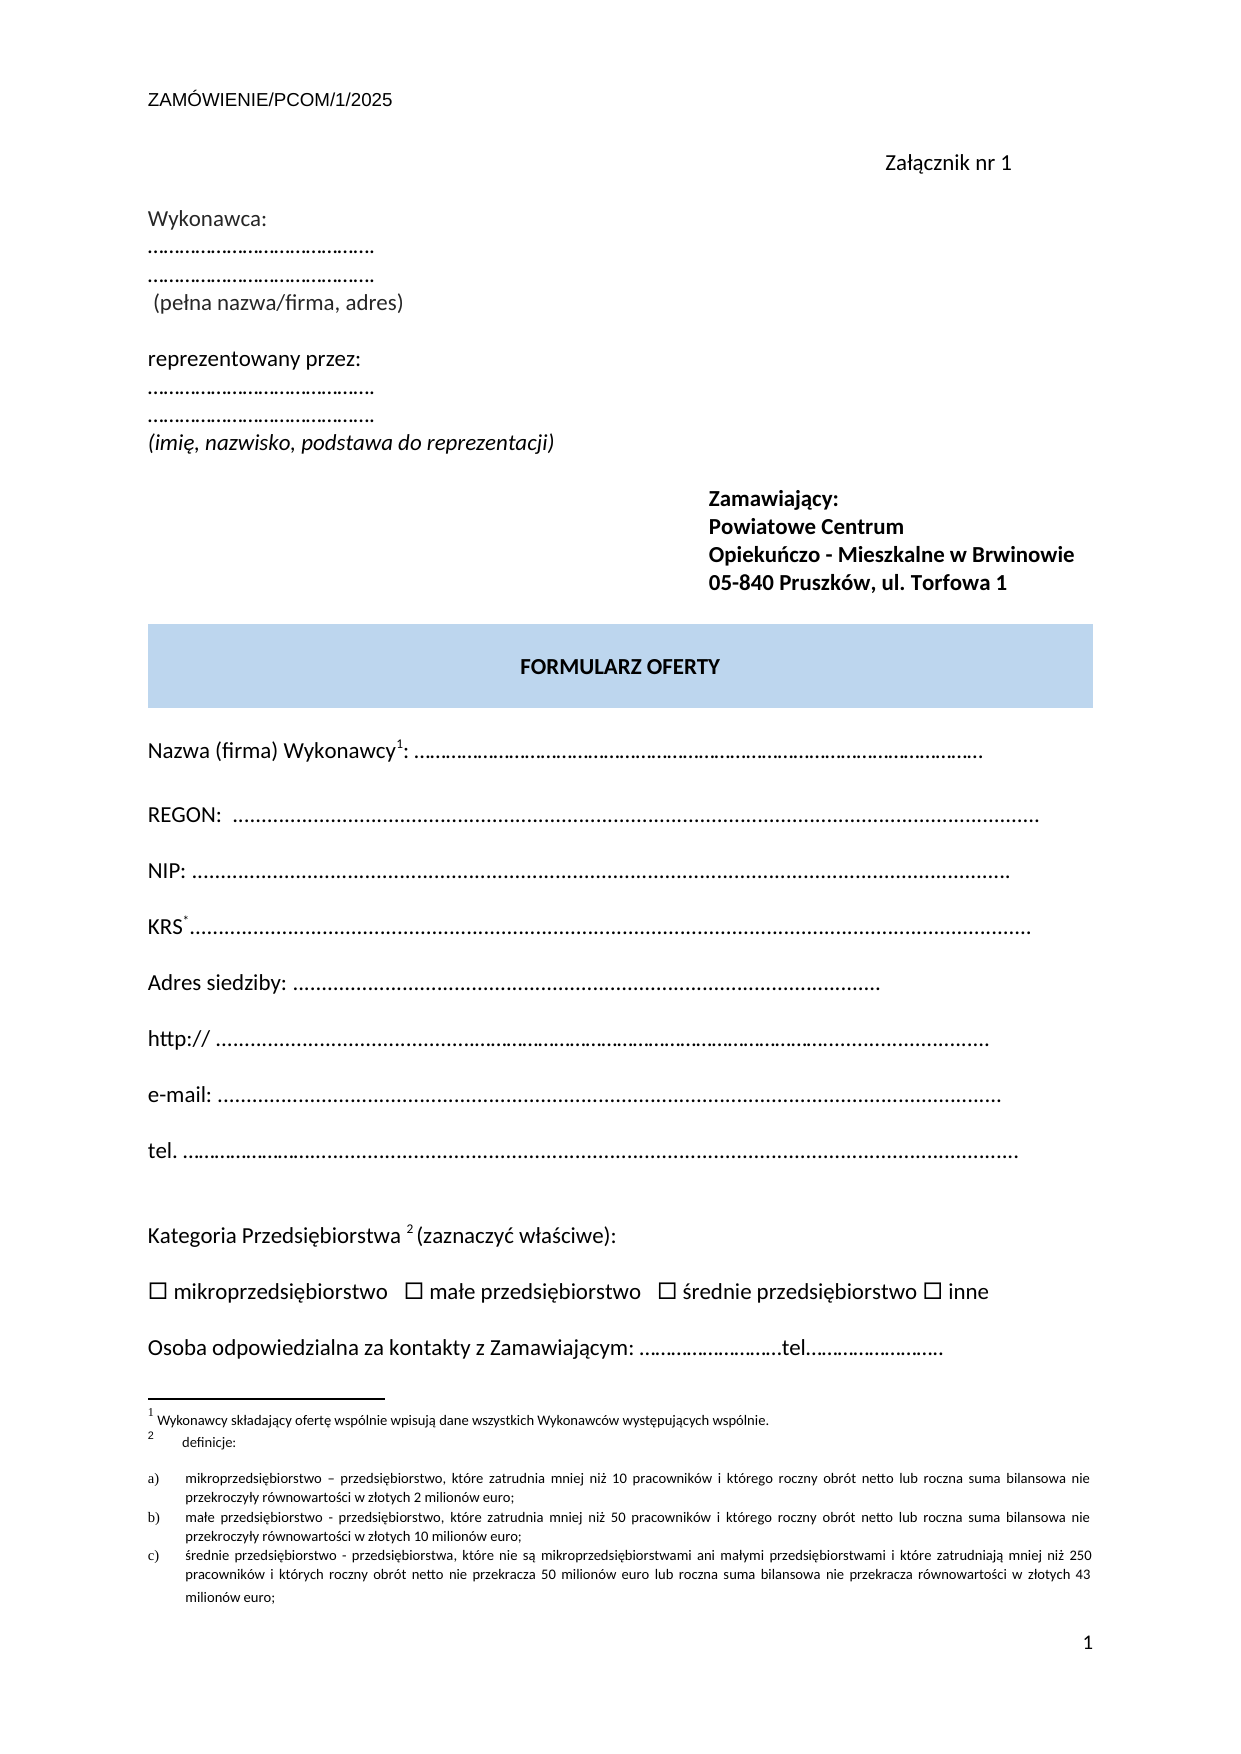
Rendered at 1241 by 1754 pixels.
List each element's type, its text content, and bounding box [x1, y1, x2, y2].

text (pełna nazwa/firma, adres) [148, 288, 1093, 316]
text Powiatowe Centrum [709, 512, 1093, 540]
text http:// .............................................…………………………………………………………............................. [148, 1024, 1093, 1053]
text NIP: .............................................................................................................................................. [148, 856, 1093, 884]
text 05-840 Pruszków, ul. Torfowa 1 [605, 568, 1093, 596]
text (imię, nazwisko, podstawa do reprezentacji) [148, 428, 1093, 456]
text ……………………………………. [148, 372, 1093, 400]
text Zamawiający: [605, 484, 1093, 512]
text e-mail: ........................................................................................................................................ [148, 1081, 1093, 1109]
text ……………………………………. [148, 260, 1093, 288]
text Opiekuńczo - Mieszkalne w Brwinowie [709, 540, 1093, 568]
text Nazwa (firma) Wykonawcy: ……………………………………………………………………………………………… [148, 736, 1093, 764]
text Kategoria Przedsiębiorstwa (zaznaczyć właściwe): [148, 1221, 1093, 1249]
text Załącznik nr 1 [811, 148, 1093, 176]
text Wykonawca: [148, 204, 1093, 232]
text mikroprzedsiębiorstwo małe przedsiębiorstwo średnie przedsiębiorstwo inne [148, 1277, 1093, 1305]
text reprezentowany przez: [148, 344, 1093, 372]
text REGON: ............................................................................................................................................ [148, 800, 1093, 828]
text ……………………………………. [148, 400, 1093, 428]
text Adres siedziby: ...................................................................................................... [148, 968, 1093, 997]
text ……………………………………. [148, 232, 1093, 260]
text tel. ……………………........................................................................................................................... [148, 1137, 1093, 1165]
text KRS*.................................................................................................................................................. [148, 912, 1093, 941]
text Osoba odpowiedzialna za kontakty z Zamawiającym: ………………………tel…………………….. [148, 1333, 1093, 1361]
text FORMULARZ OFERTY [148, 652, 1093, 680]
